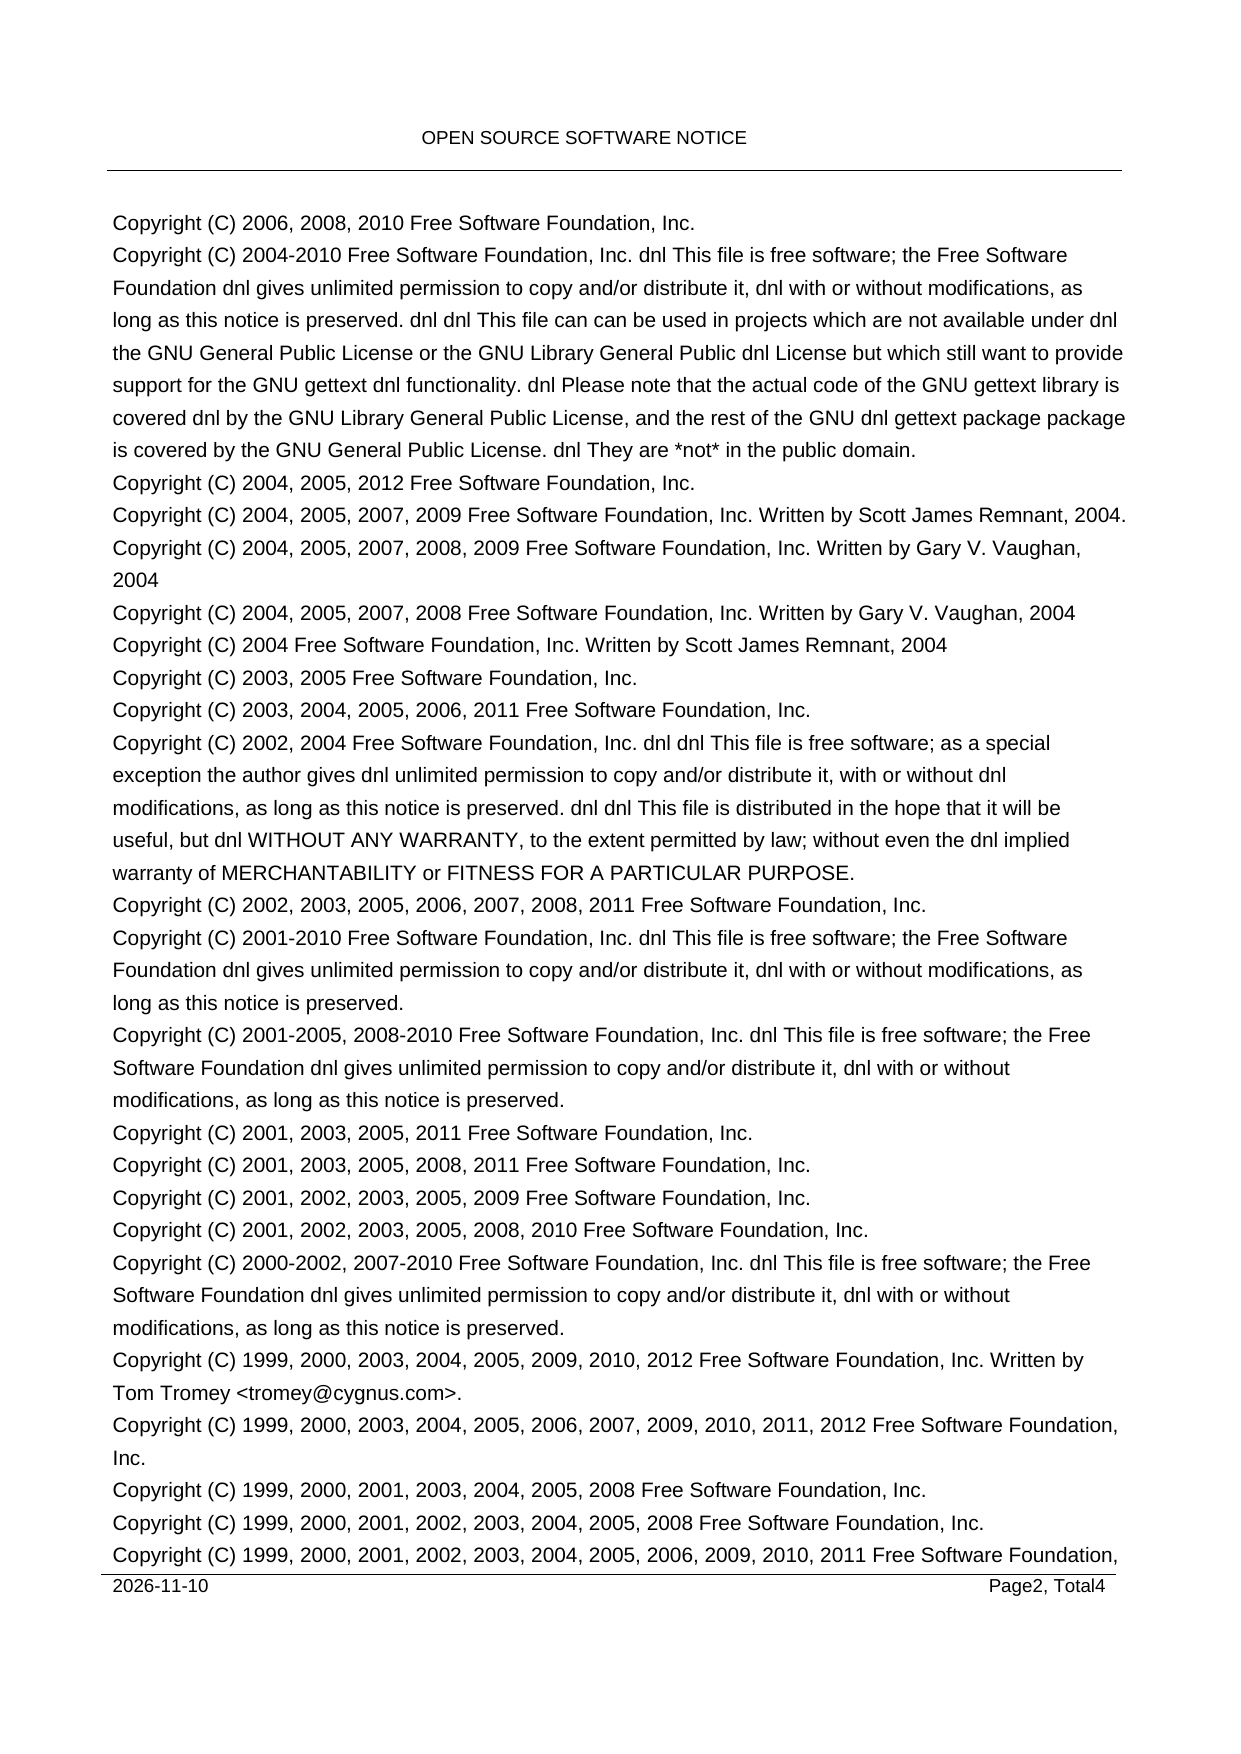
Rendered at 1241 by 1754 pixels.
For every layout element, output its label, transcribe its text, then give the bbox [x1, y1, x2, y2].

text Copyright (C) 1999, 2000, 2001, 2003, 2004, 2005, 2008 Free Software Foundation, Inc. [112, 1474, 1128, 1506]
text Copyright (C) 1999, 2000, 2003, 2004, 2005, 2006, 2007, 2009, 2010, 2011, 2012 Free Software Foundation, Inc. [112, 1409, 1128, 1474]
text Copyright (C) 2004, 2005, 2007, 2009 Free Software Foundation, Inc. Written by Scott James Remnant, 2004. [112, 499, 1128, 531]
text Copyright (C) 2004-2010 Free Software Foundation, Inc. dnl This file is free software; the Free Software Foundation dnl gives unlimited permission to copy and/or distribute it, dnl with or without modifications, as long as this notice is preserved. dnl dnl This file can can be used in projects which are not available under dnl the GNU General Public License or the GNU Library General Public dnl License but which still want to provide support for the GNU gettext dnl functionality. dnl Please note that the actual code of the GNU gettext library is covered dnl by the GNU Library General Public License, and the rest of the GNU dnl gettext package package is covered by the GNU General Public License. dnl They are *not* in the public domain. [112, 239, 1128, 466]
text Copyright (C) 2001, 2002, 2003, 2005, 2008, 2010 Free Software Foundation, Inc. [112, 1214, 1128, 1246]
text Copyright (C) 2001-2005, 2008-2010 Free Software Foundation, Inc. dnl This file is free software; the Free Software Foundation dnl gives unlimited permission to copy and/or distribute it, dnl with or without modifications, as long as this notice is preserved. [112, 1019, 1128, 1116]
text Copyright (C) 1999, 2000, 2001, 2002, 2003, 2004, 2005, 2008 Free Software Foundation, Inc. [112, 1506, 1128, 1539]
text Copyright (C) 2004, 2005, 2007, 2008 Free Software Foundation, Inc. Written by Gary V. Vaughan, 2004 [112, 596, 1128, 629]
text Copyright (C) 2002, 2004 Free Software Foundation, Inc. dnl dnl This file is free software; as a special exception the author gives dnl unlimited permission to copy and/or distribute it, with or without dnl modifications, as long as this notice is preserved. dnl dnl This file is distributed in the hope that it will be useful, but dnl WITHOUT ANY WARRANTY, to the extent permitted by law; without even the dnl implied warranty of MERCHANTABILITY or FITNESS FOR A PARTICULAR PURPOSE. [112, 726, 1128, 889]
text Copyright (C) 2006, 2008, 2010 Free Software Foundation, Inc. [112, 206, 1128, 239]
text Copyright (C) 2004, 2005, 2012 Free Software Foundation, Inc. [112, 466, 1128, 499]
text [112, 1539, 1128, 1571]
text Copyright (C) 1999, 2000, 2003, 2004, 2005, 2009, 2010, 2012 Free Software Foundation, Inc. Written by Tom Tromey <tromey@cygnus.com>. [112, 1344, 1128, 1409]
text Copyright (C) 2001-2010 Free Software Foundation, Inc. dnl This file is free software; the Free Software Foundation dnl gives unlimited permission to copy and/or distribute it, dnl with or without modifications, as long as this notice is preserved. [112, 921, 1128, 1019]
text Copyright (C) 2001, 2002, 2003, 2005, 2009 Free Software Foundation, Inc. [112, 1181, 1128, 1214]
text Copyright (C) 2004, 2005, 2007, 2008, 2009 Free Software Foundation, Inc. Written by Gary V. Vaughan, 2004 [112, 531, 1128, 596]
text Copyright (C) 2003, 2005 Free Software Foundation, Inc. [112, 661, 1128, 694]
text Copyright (C) 2002, 2003, 2005, 2006, 2007, 2008, 2011 Free Software Foundation, Inc. [112, 889, 1128, 921]
text Copyright (C) 2001, 2003, 2005, 2008, 2011 Free Software Foundation, Inc. [112, 1149, 1128, 1181]
text Copyright (C) 2001, 2003, 2005, 2011 Free Software Foundation, Inc. [112, 1116, 1128, 1149]
text Copyright (C) 2000-2002, 2007-2010 Free Software Foundation, Inc. dnl This file is free software; the Free Software Foundation dnl gives unlimited permission to copy and/or distribute it, dnl with or without modifications, as long as this notice is preserved. [112, 1246, 1128, 1344]
text Copyright (C) 2004 Free Software Foundation, Inc. Written by Scott James Remnant, 2004 [112, 629, 1128, 661]
text Copyright (C) 2003, 2004, 2005, 2006, 2011 Free Software Foundation, Inc. [112, 694, 1128, 726]
